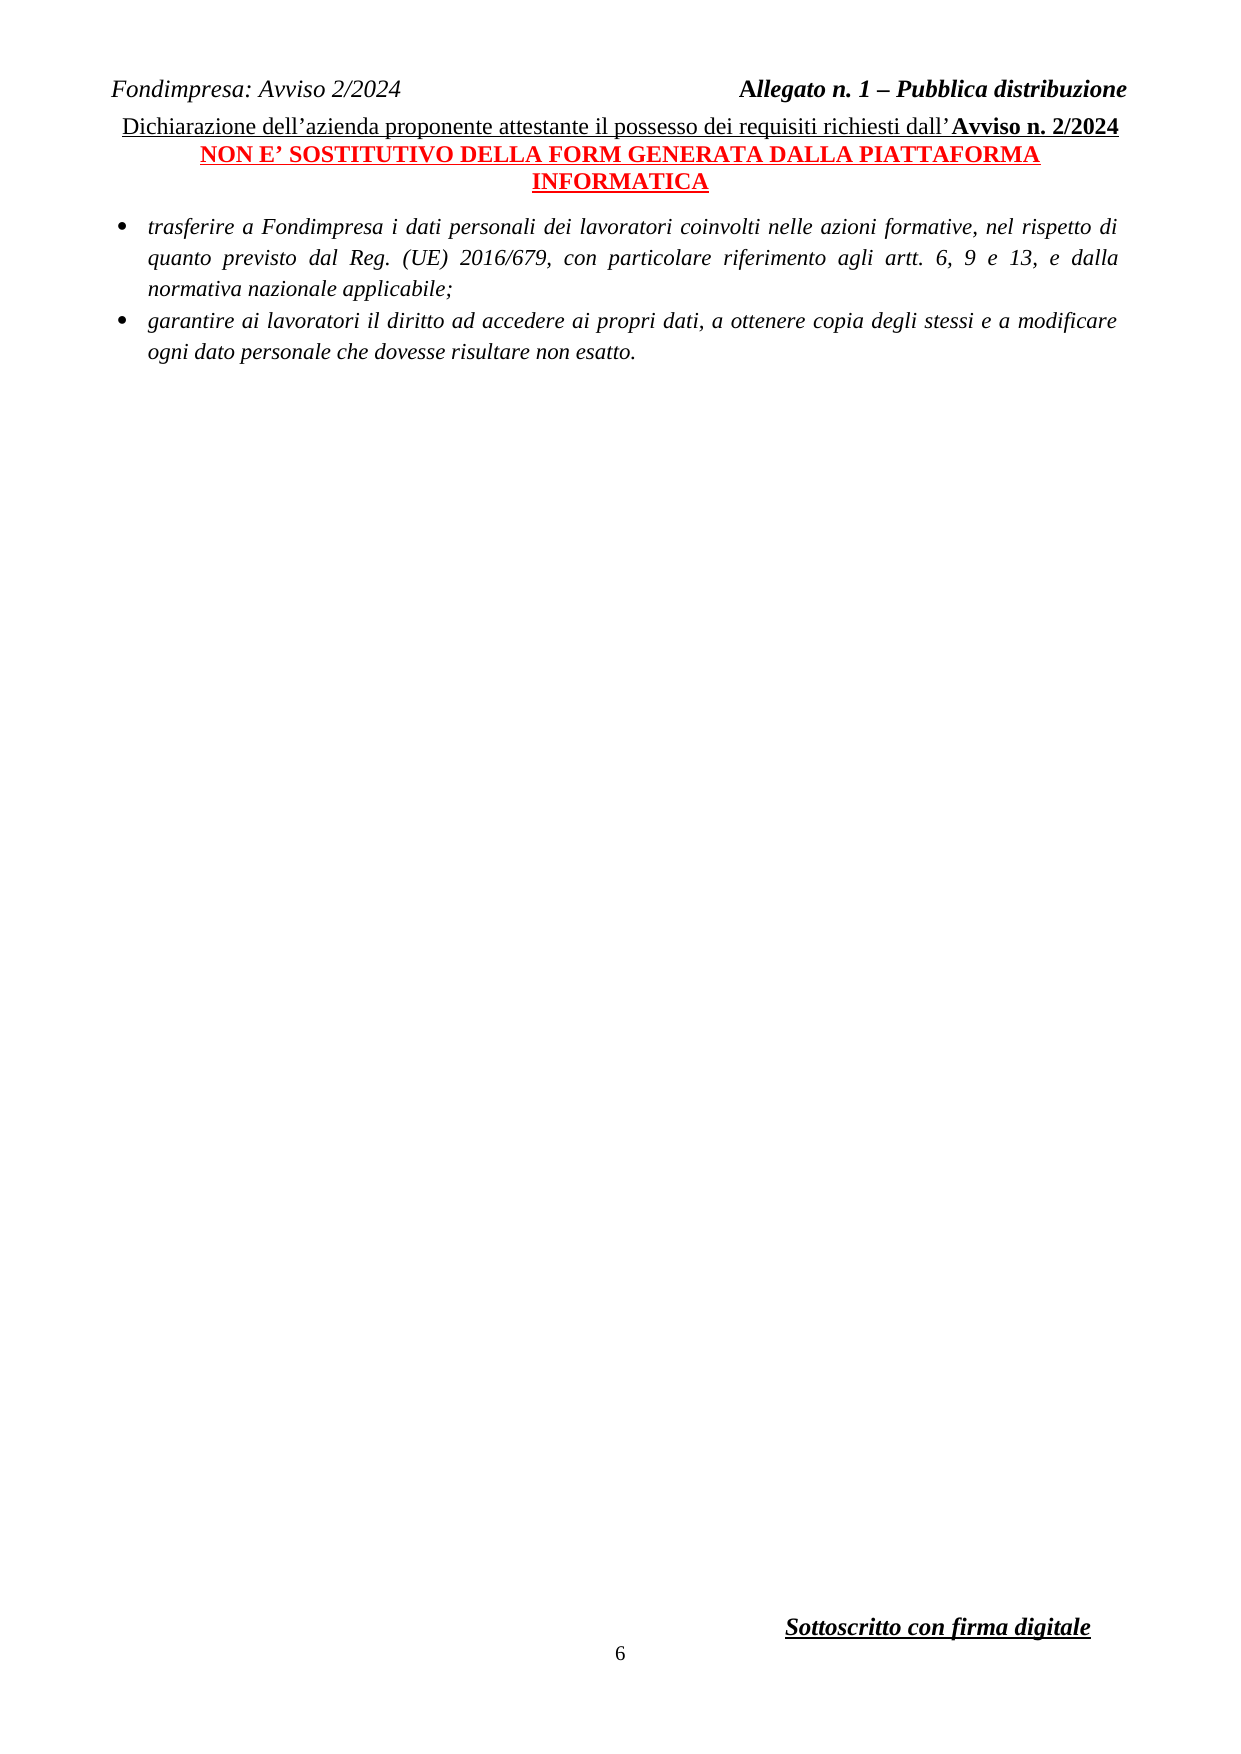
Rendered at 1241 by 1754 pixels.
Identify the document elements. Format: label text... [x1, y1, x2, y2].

list garantire ai lavoratori il diritto ad accedere ai propri dati, a ottenere copia degli stessi e a modificare ogni dato personale che dovesse risultare non esatto. [118, 303, 1122, 366]
list trasferire a Fondimpresa i dati personali dei lavoratori coinvolti nelle azioni formative, nel rispetto di quanto previsto dal Reg. (UE) 2016/679, con particolare riferimento agli artt. 6, 9 e 13, e dalla normativa nazionale applicabile; [118, 209, 1122, 303]
